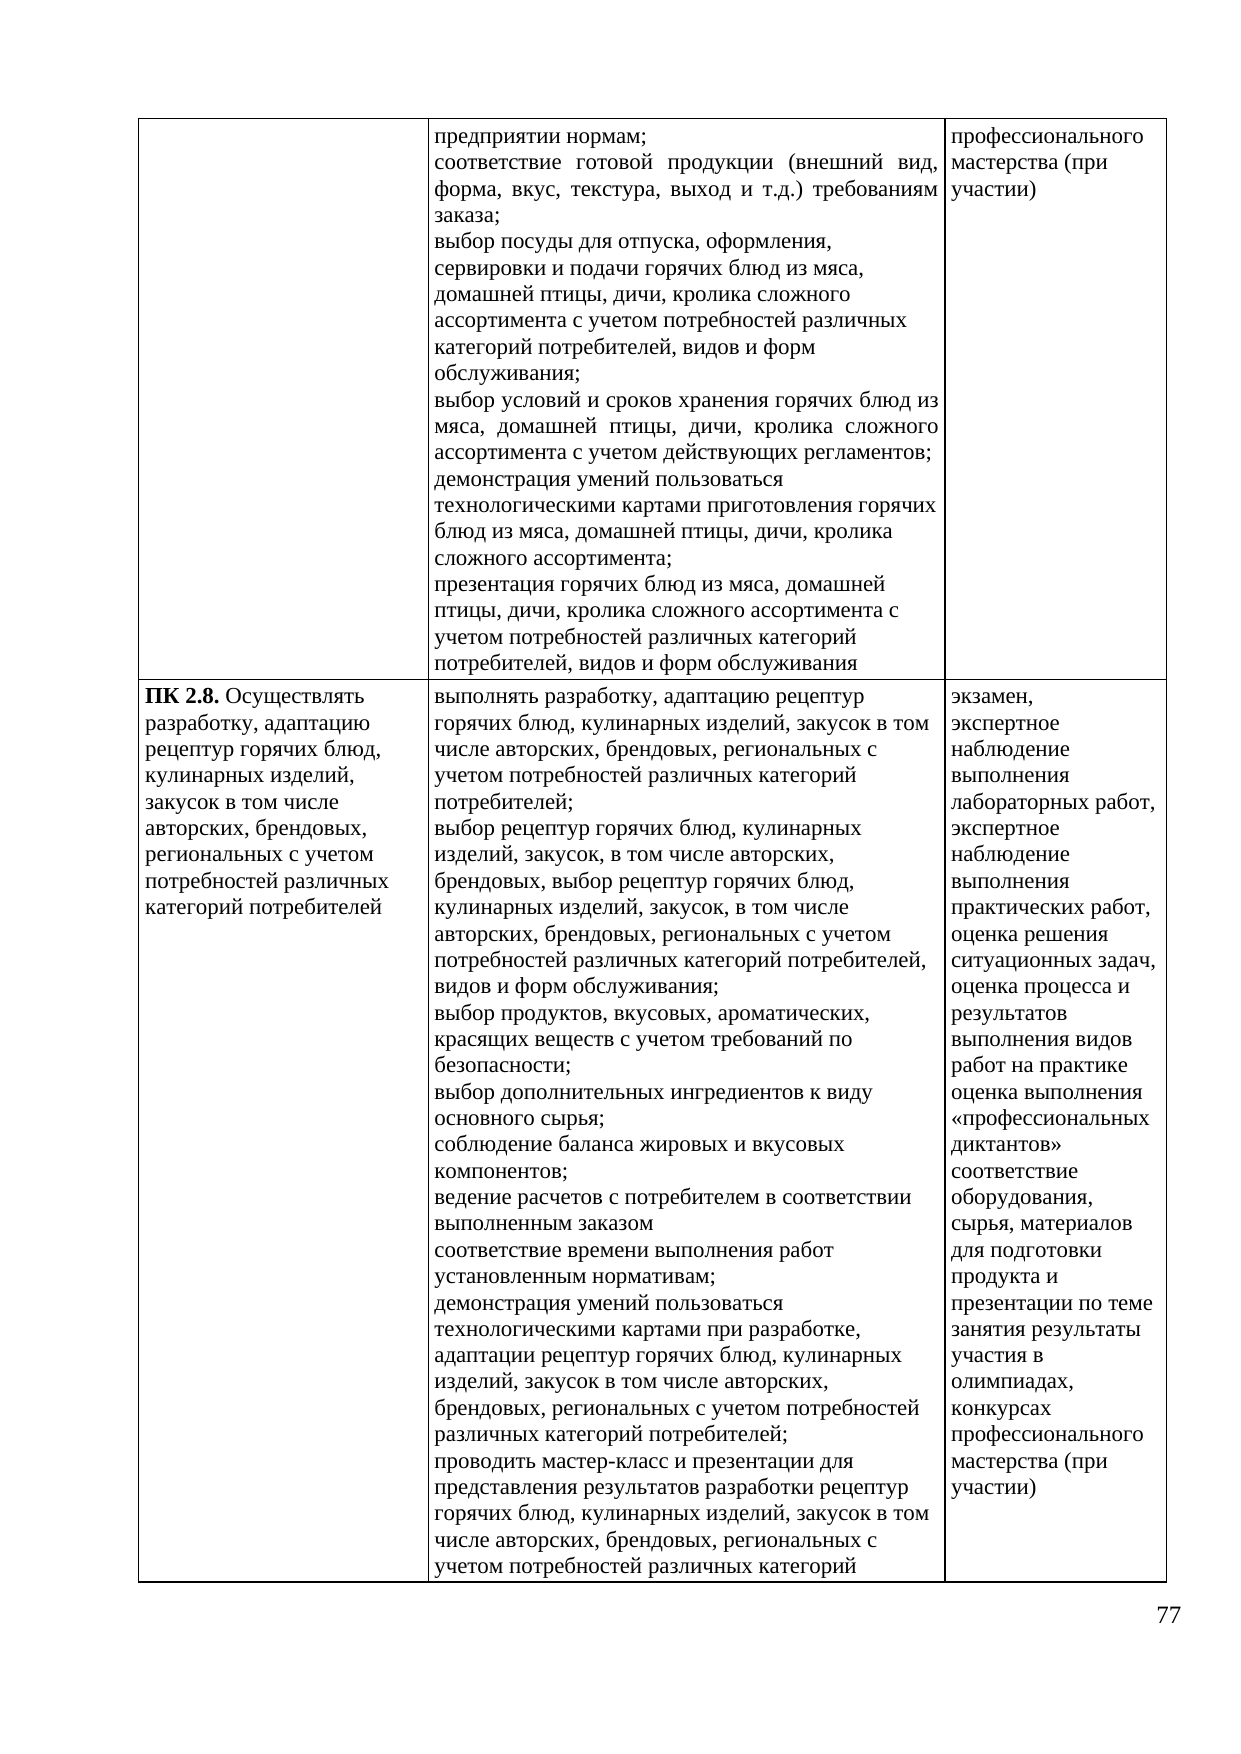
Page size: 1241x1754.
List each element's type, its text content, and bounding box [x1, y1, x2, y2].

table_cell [139, 680, 428, 1581]
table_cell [946, 119, 1166, 678]
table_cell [139, 119, 428, 678]
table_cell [429, 119, 944, 678]
